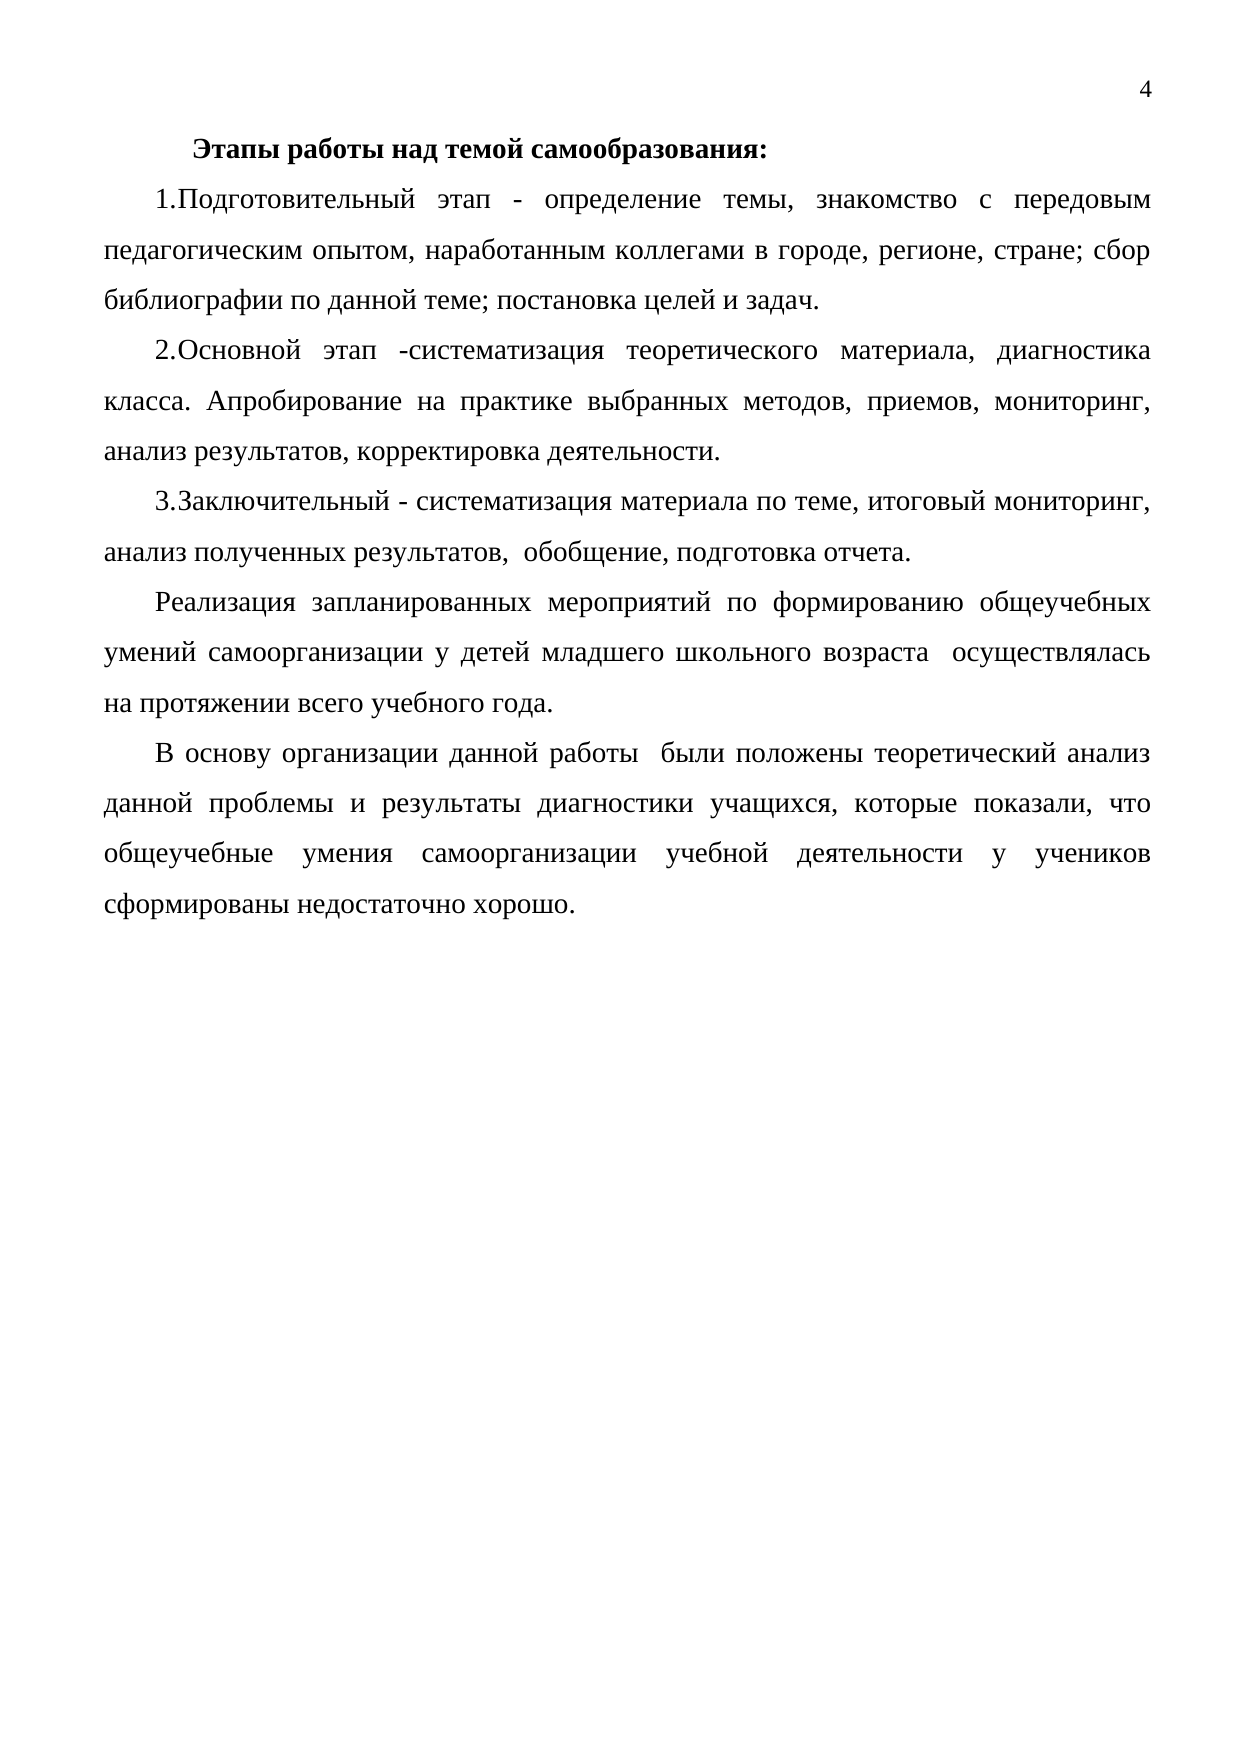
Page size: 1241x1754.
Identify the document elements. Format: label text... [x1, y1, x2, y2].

list Подготовительный этап - определение темы, знакомство с передовым педагогическим опытом, наработанным коллегами в городе, регионе, стране; сбор библиографии по данной теме; постановка целей и задач. [103, 182, 1152, 316]
text Реализация запланированных мероприятий по формированию общеучебных умений самоорганизации у детей младшего школьного возраста осуществлялась на протяжении всего учебного года. [103, 584, 1152, 718]
list Заключительный - систематизация материала по теме, итоговый мониторинг, анализ полученных результатов, обобщение, подготовка отчета. [103, 483, 1152, 567]
text Этапы работы над темой самообразования: [148, 131, 1152, 165]
text В основу организации данной работы были положены теоретический анализ данной проблемы и результаты диагностики учащихся, которые показали, что общеучебные умения самоорганизации учебной деятельности у учеников сформированы недостаточно хорошо. [103, 735, 1152, 919]
list Основной этап -систематизация теоретического материала, диагностика класса. Апробирование на практике выбранных методов, приемов, мониторинг, анализ результатов, корректировка деятельности. [103, 332, 1152, 467]
